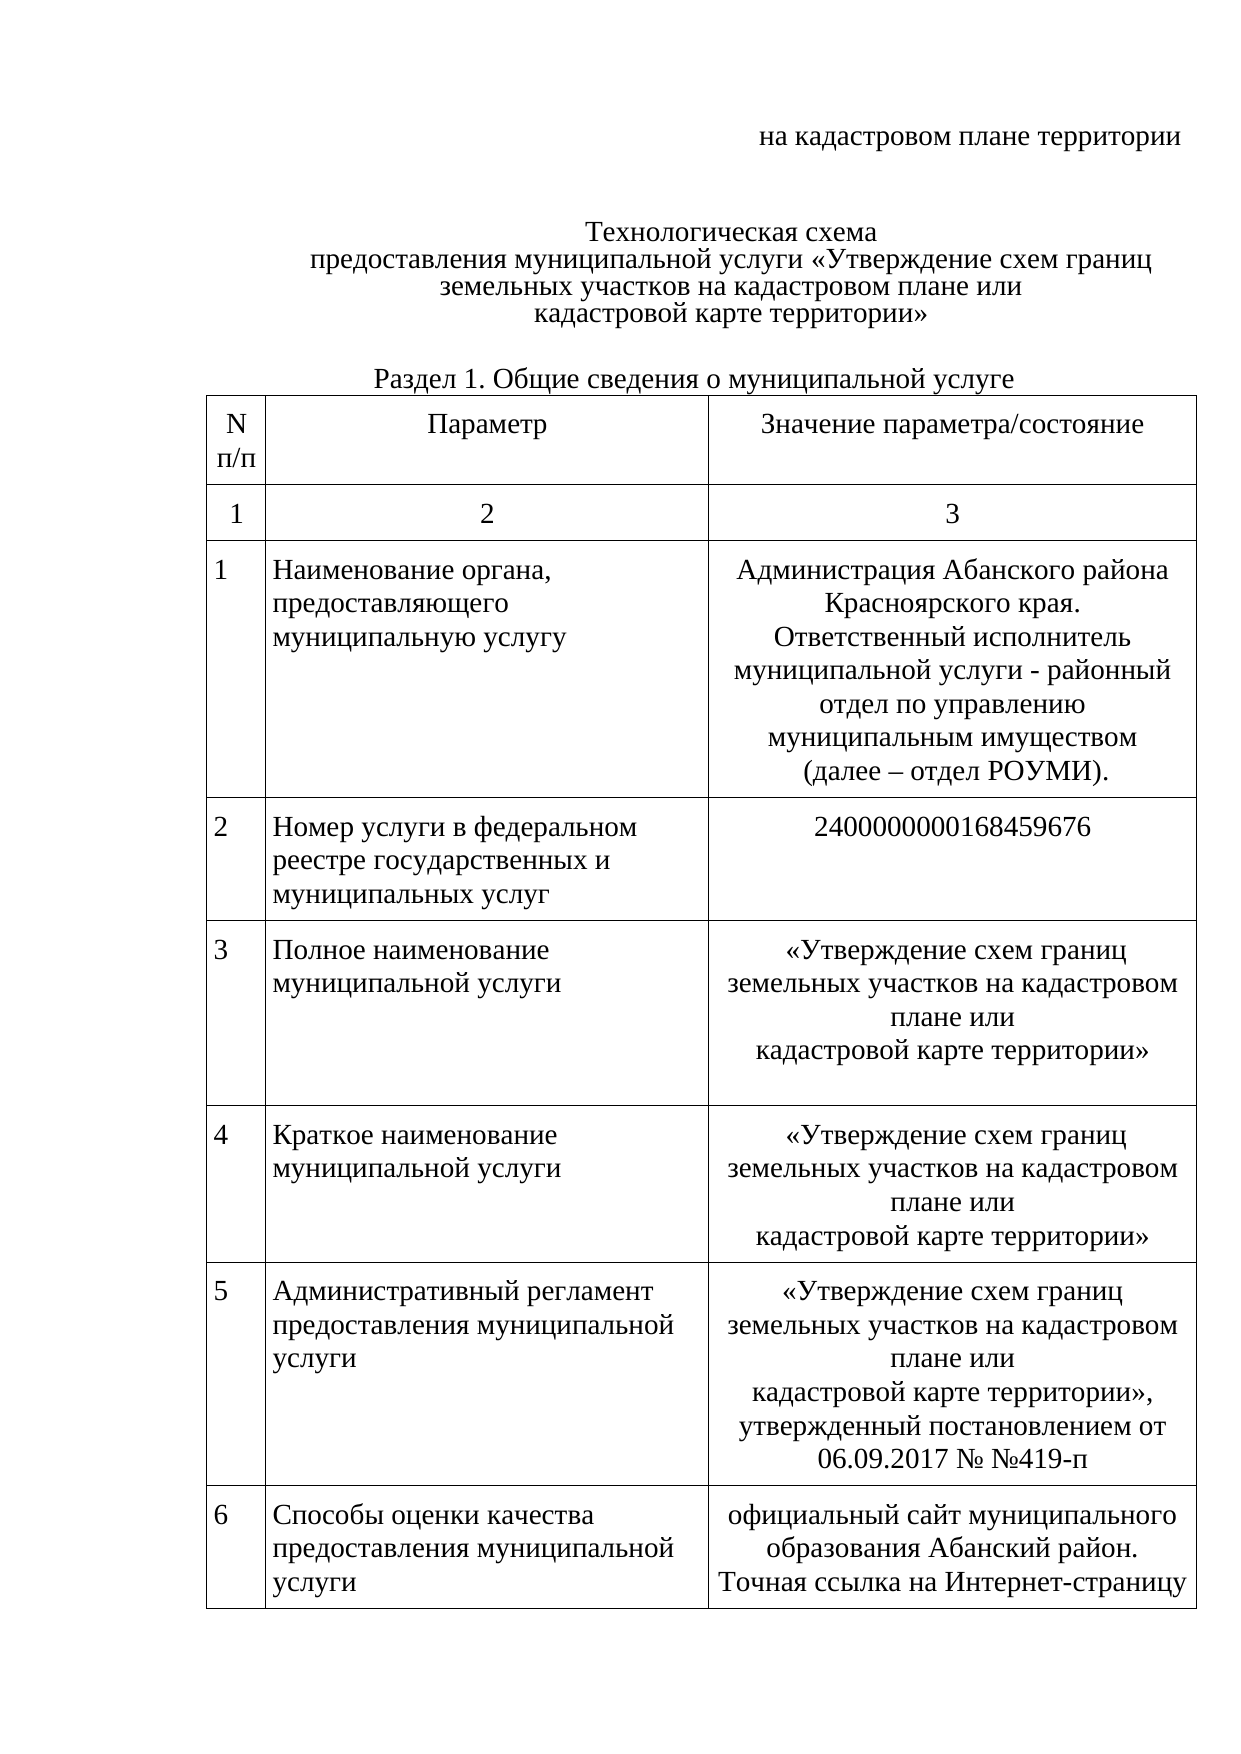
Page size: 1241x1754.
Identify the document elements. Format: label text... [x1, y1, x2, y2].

table_cell Номер услуги в федеральном реестре государственных и муниципальных услуг [266, 798, 708, 920]
table_cell «Утверждение схем границ земельных участков на кадастровом плане или кадастровой карте территории» [709, 1106, 1196, 1262]
text Раздел 1. Общие сведения о муниципальной услуге [207, 361, 1181, 395]
table_header N п/п [207, 396, 265, 484]
table_cell Полное наименование муниципальной услуги [266, 921, 708, 1105]
table_cell 6 [207, 1486, 265, 1608]
table_cell Администрация Абанского района Красноярского края. Ответственный исполнитель муниципальной услуги - районный отдел по управлению муниципальным имуществом (далее – отдел РОУМИ). [709, 541, 1196, 797]
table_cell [709, 1486, 1196, 1608]
table_cell 5 [207, 1263, 265, 1485]
text предоставления муниципальной услуги «Утверждение схем границ [207, 247, 1181, 274]
table_cell 2400000000168459676 [709, 798, 1196, 920]
table_cell 2 [207, 798, 265, 920]
table_cell «Утверждение схем границ земельных участков на кадастровом плане или кадастровой карте территории» [709, 921, 1196, 1105]
table_cell 2 [266, 485, 708, 540]
table_cell Краткое наименование муниципальной услуги [266, 1106, 708, 1262]
table_header Параметр [266, 396, 708, 484]
text Технологическая схема [207, 214, 1181, 247]
table_cell Административный регламент предоставления муниципальной услуги [266, 1263, 708, 1485]
table_header Значение параметра/состояние [709, 396, 1196, 484]
table_cell Наименование органа, предоставляющего муниципальную услугу [266, 541, 708, 797]
text на кадастровом плане территории [207, 118, 1181, 152]
table_cell 3 [207, 921, 265, 1105]
table_cell 4 [207, 1106, 265, 1262]
table_cell 1 [207, 485, 265, 540]
text кадастровой карте территории» [207, 301, 1181, 328]
table_cell «Утверждение схем границ земельных участков на кадастровом плане или кадастровой карте территории», утвержденный постановлением от 06.09.2017 № №419-п [709, 1263, 1196, 1485]
table_cell 3 [709, 485, 1196, 540]
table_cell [266, 1486, 708, 1608]
text земельных участков на кадастровом плане или [207, 274, 1181, 301]
table_cell 1 [207, 541, 265, 797]
